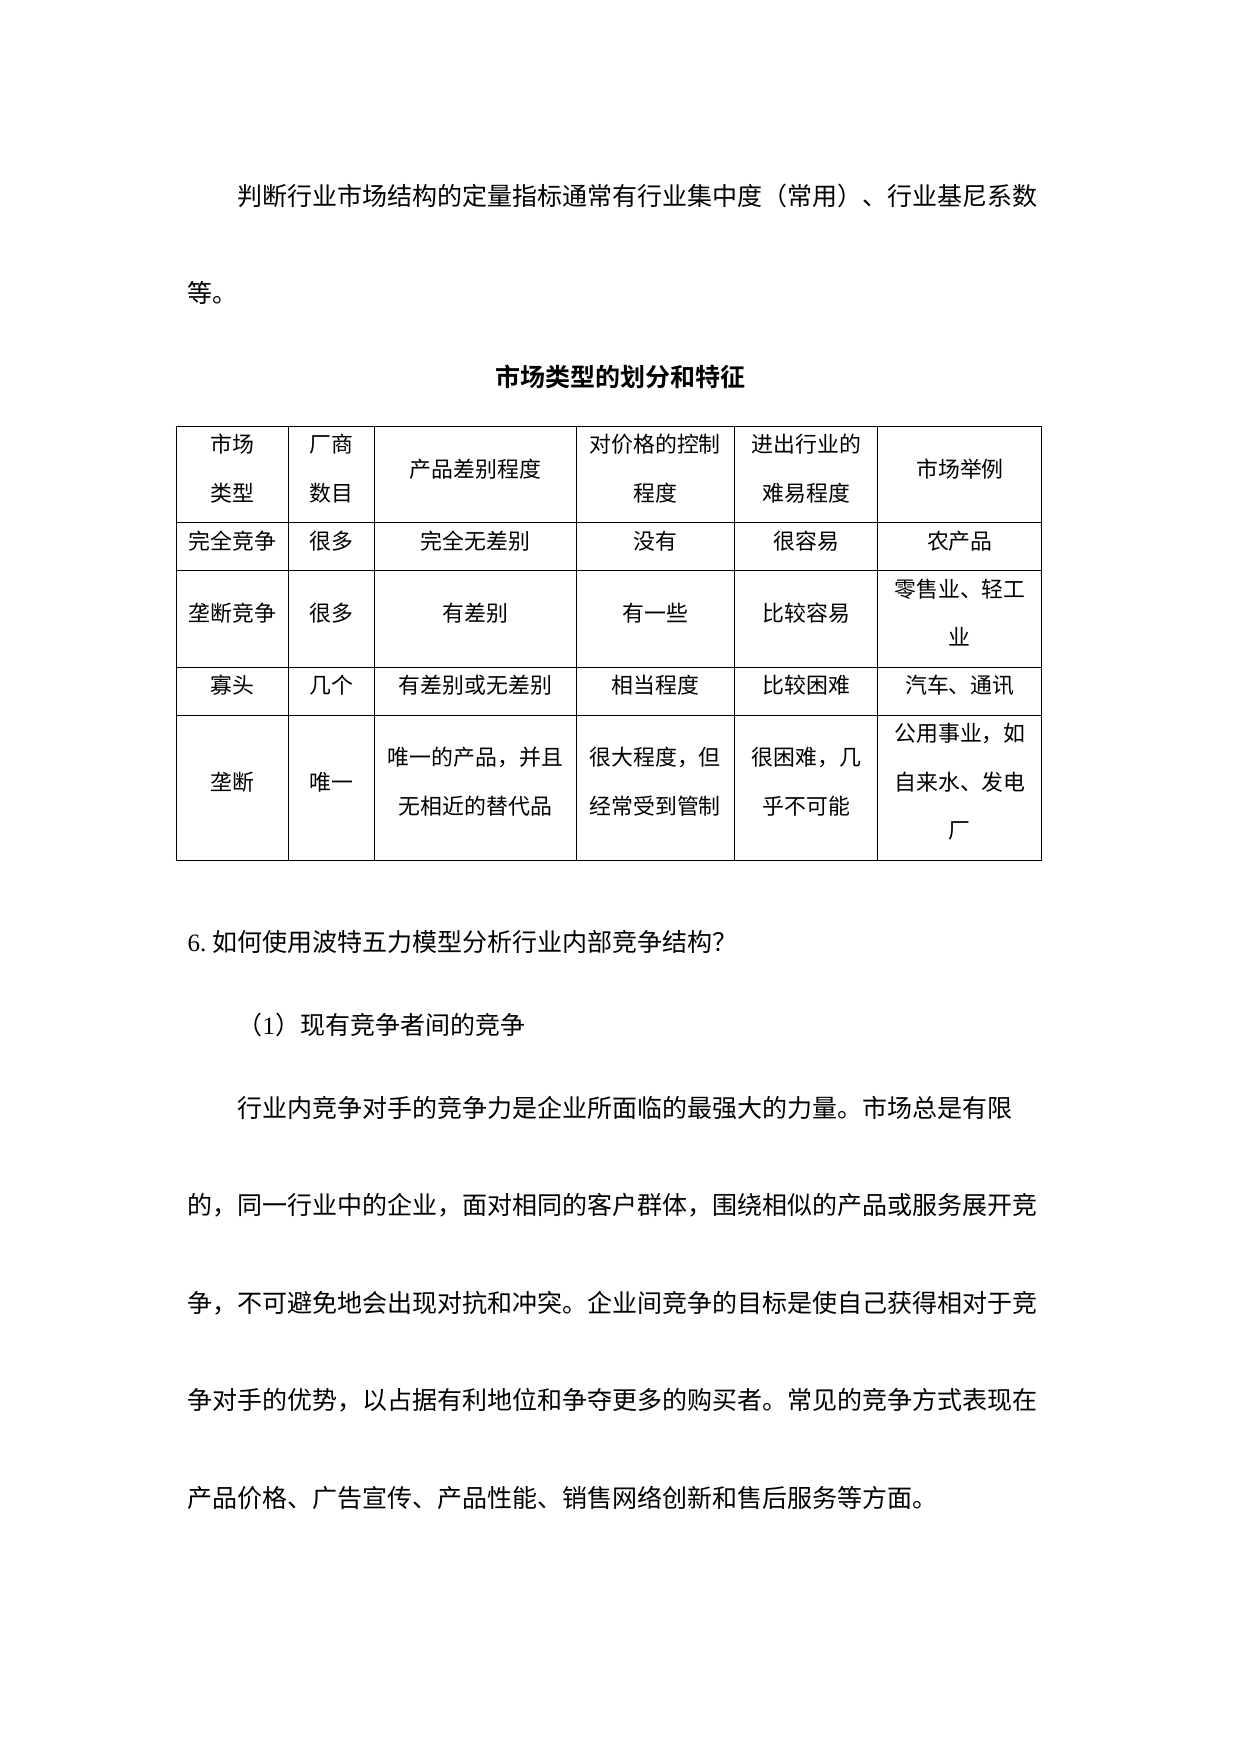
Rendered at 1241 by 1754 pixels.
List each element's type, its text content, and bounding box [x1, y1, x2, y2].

table_cell 比较容易 [735, 571, 877, 667]
table_cell 完全无差别 [375, 523, 576, 570]
text 判断行业市场结构的定量指标通常有行业集中度（常用）、行业基尼系数等。 [187, 162, 1053, 324]
text 市场类型的划分和特征 [187, 343, 1053, 408]
table_header 市场举例 [878, 427, 1041, 522]
text 6. 如何使用波特五力模型分析行业内部竞争结构？ [187, 908, 1053, 973]
table_cell 很多 [289, 571, 374, 667]
table_cell 汽车、通讯 [878, 668, 1041, 714]
table_header 厂商数目 [289, 427, 374, 522]
table_cell 相当程度 [577, 668, 734, 714]
table_cell 比较困难 [735, 668, 877, 714]
table_cell 垄断 [177, 716, 288, 860]
table_cell 唯一的产品，并且无相近的替代品 [375, 716, 576, 860]
table_cell 有差别 [375, 571, 576, 667]
table_cell 很容易 [735, 523, 877, 570]
table_cell 很困难，几乎不可能 [735, 716, 877, 860]
table_header 进出行业的难易程度 [735, 427, 877, 522]
table_cell 垄断竞争 [177, 571, 288, 667]
table_header 产品差别程度 [375, 427, 576, 522]
table_cell 很大程度，但经常受到管制 [577, 716, 734, 860]
text 行业内竞争对手的竞争力是企业所面临的最强大的力量。市场总是有限的，同一行业中的企业，面对相同的客户群体，围绕相似的产品或服务展开竞争，不可避免地会出现对抗和冲突。企业间竞争的目标是使自己获得相对于竞争对手的优势，以占据有利地位和争夺更多的购买者。常见的竞争方式表现在产品价格、广告宣传、产品性能、销售网络创新和售后服务等方面。 [187, 1074, 1053, 1529]
table_cell 公用事业，如自来水、发电厂 [878, 716, 1041, 860]
table_cell 完全竞争 [177, 523, 288, 570]
table_cell 唯一 [289, 716, 374, 860]
table_cell 几个 [289, 668, 374, 714]
table_cell 有差别或无差别 [375, 668, 576, 714]
table_cell 零售业、轻工业 [878, 571, 1041, 667]
table_cell 很多 [289, 523, 374, 570]
text （1）现有竞争者间的竞争 [187, 991, 1053, 1056]
table_header 对价格的控制程度 [577, 427, 734, 522]
table_cell 农产品 [878, 523, 1041, 570]
table_header 市场 类型 [177, 427, 288, 522]
table_cell 没有 [577, 523, 734, 570]
table_cell 寡头 [177, 668, 288, 714]
table_cell 有一些 [577, 571, 734, 667]
